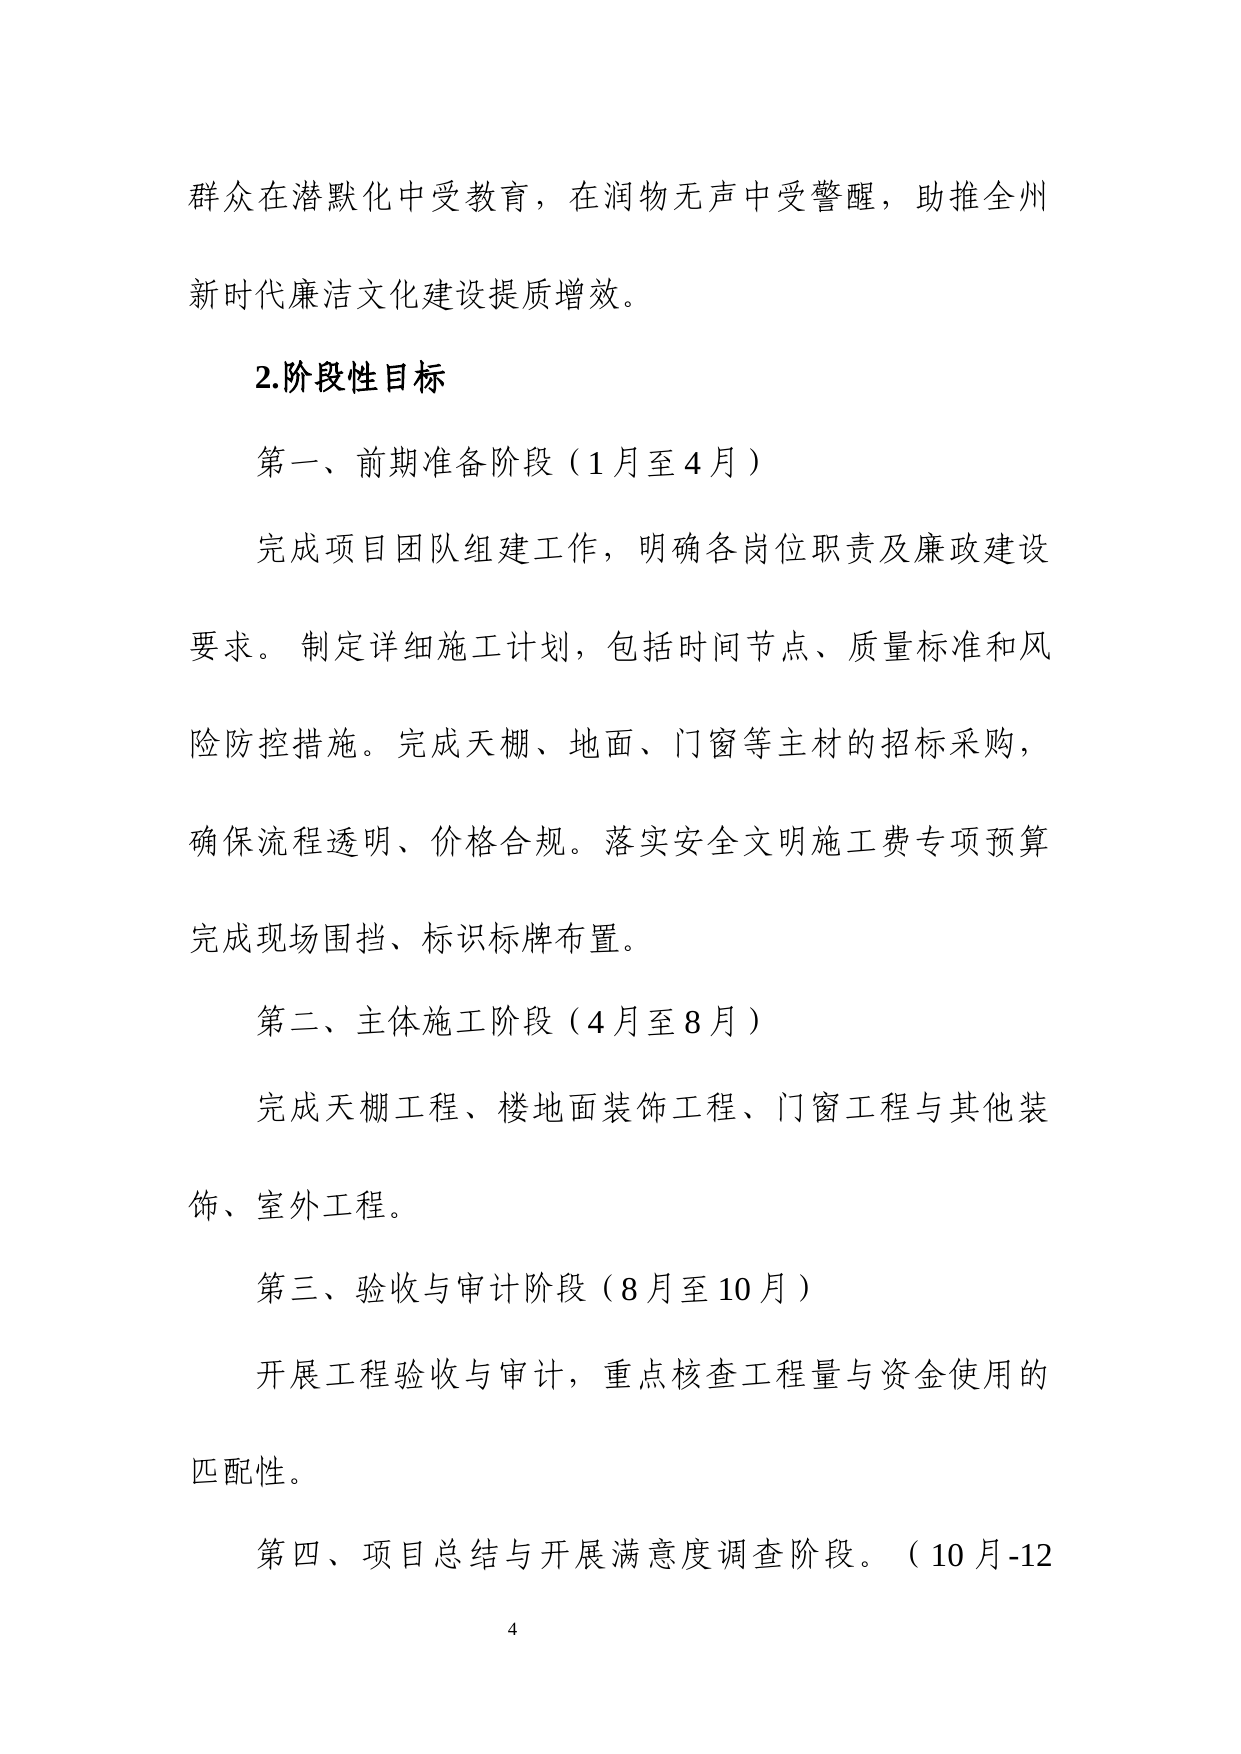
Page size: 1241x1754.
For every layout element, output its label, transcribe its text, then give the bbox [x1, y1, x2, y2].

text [187, 162, 1053, 324]
text 第一、前期准备阶段（1月至4月） [187, 429, 1053, 494]
text 第三、验收与审计阶段（8月至10月） [187, 1254, 1053, 1319]
text 完成天棚工程、楼地面装饰工程、门窗工程与其他装饰、室外工程。 [187, 1073, 1053, 1236]
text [187, 1521, 1053, 1586]
text 完成项目团队组建工作，明确各岗位职责及廉政建设要求。 制定详细施工计划，包括时间节点、质量标准和风险防控措施。完成天棚、地面、门窗等主材的招标采购，确保流程透明、价格合规。落实安全文明施工费专项预算，完成现场围挡、标识标牌布置。 [187, 514, 1053, 969]
text 第二、主体施工阶段（4月至8月） [187, 988, 1053, 1053]
text 2.阶段性目标 [187, 343, 1053, 408]
text 开展工程验收与审计，重点核查工程量与资金使用的匹配性。 [187, 1340, 1053, 1502]
